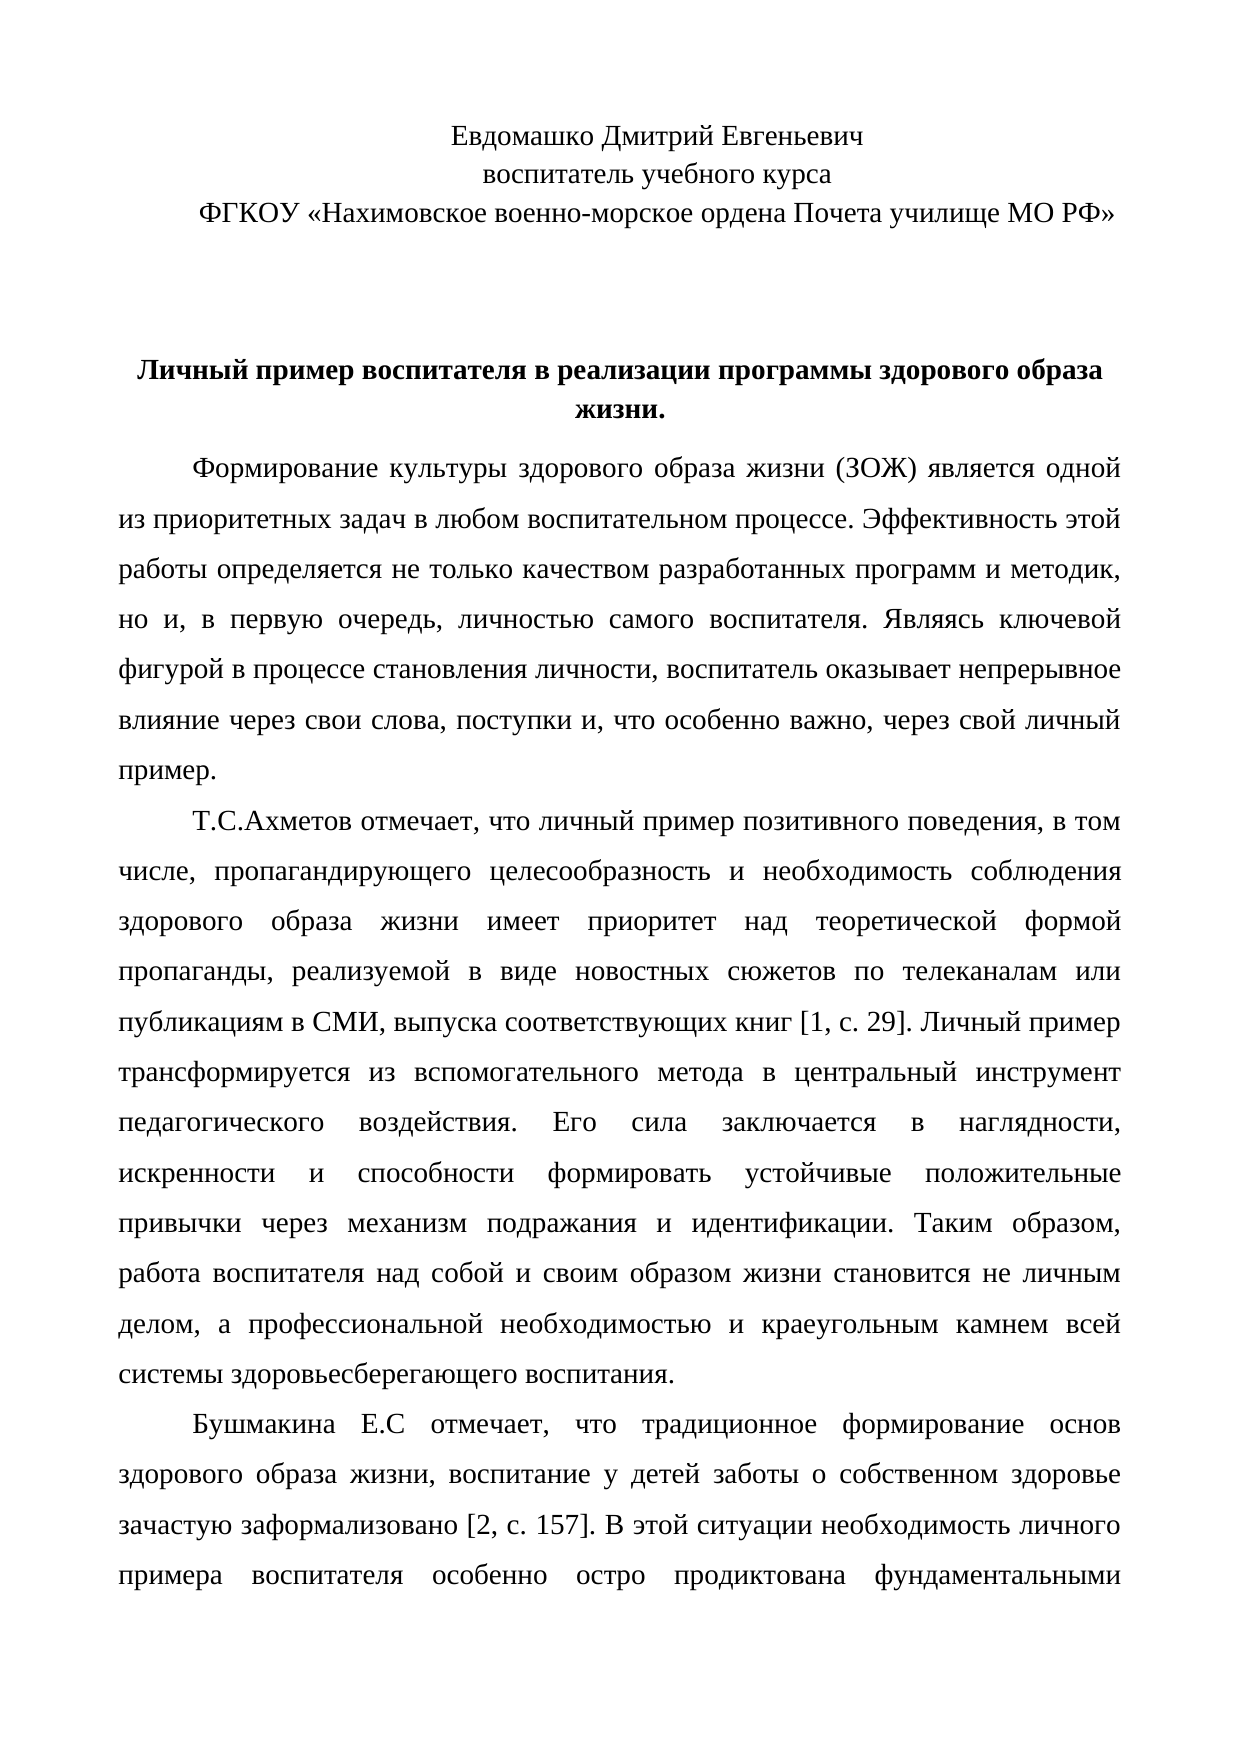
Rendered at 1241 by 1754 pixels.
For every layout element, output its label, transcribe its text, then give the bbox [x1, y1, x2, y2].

text Т.С.Ахметов отмечает, что личный пример позитивного поведения, в том числе, пропагандирующего целесообразность и необходимость соблюдения здорового образа жизни имеет приоритет над теоретической формой пропаганды, реализуемой в виде новостных сюжетов по телеканалам или публикациям в СМИ, выпуска соответствующих книг [1, с. 29]. Личный пример трансформируется из вспомогательного метода в центральный инструмент педагогического воздействия. Его сила заключается в наглядности, искренности и способности формировать устойчивые положительные привычки через механизм подражания и идентификации. Таким образом, работа воспитателя над собой и своим образом жизни становится не личным делом, а профессиональной необходимостью и краеугольным камнем всей системы здоровьесберегающего воспитания. [118, 803, 1122, 1389]
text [118, 1406, 1122, 1591]
text воспитатель учебного курса [118, 157, 1122, 190]
text Личный пример воспитателя в реализации программы здорового образа жизни. [118, 352, 1122, 424]
text Формирование культуры здорового образа жизни (ЗОЖ) является одной из приоритетных задач в любом воспитательном процессе. Эффективность этой работы определяется не только качеством разработанных программ и методик, но и, в первую очередь, личностью самого воспитателя. Являясь ключевой фигурой в процессе становления личности, воспитатель оказывает непрерывное влияние через свои слова, поступки и, что особенно важно, через свой личный пример. [118, 450, 1122, 786]
text ФГКОУ «Нахимовское военно-морское ордена Почета училище МО РФ» [118, 195, 1122, 229]
text Евдомашко Дмитрий Евгеньевич [118, 118, 1122, 152]
